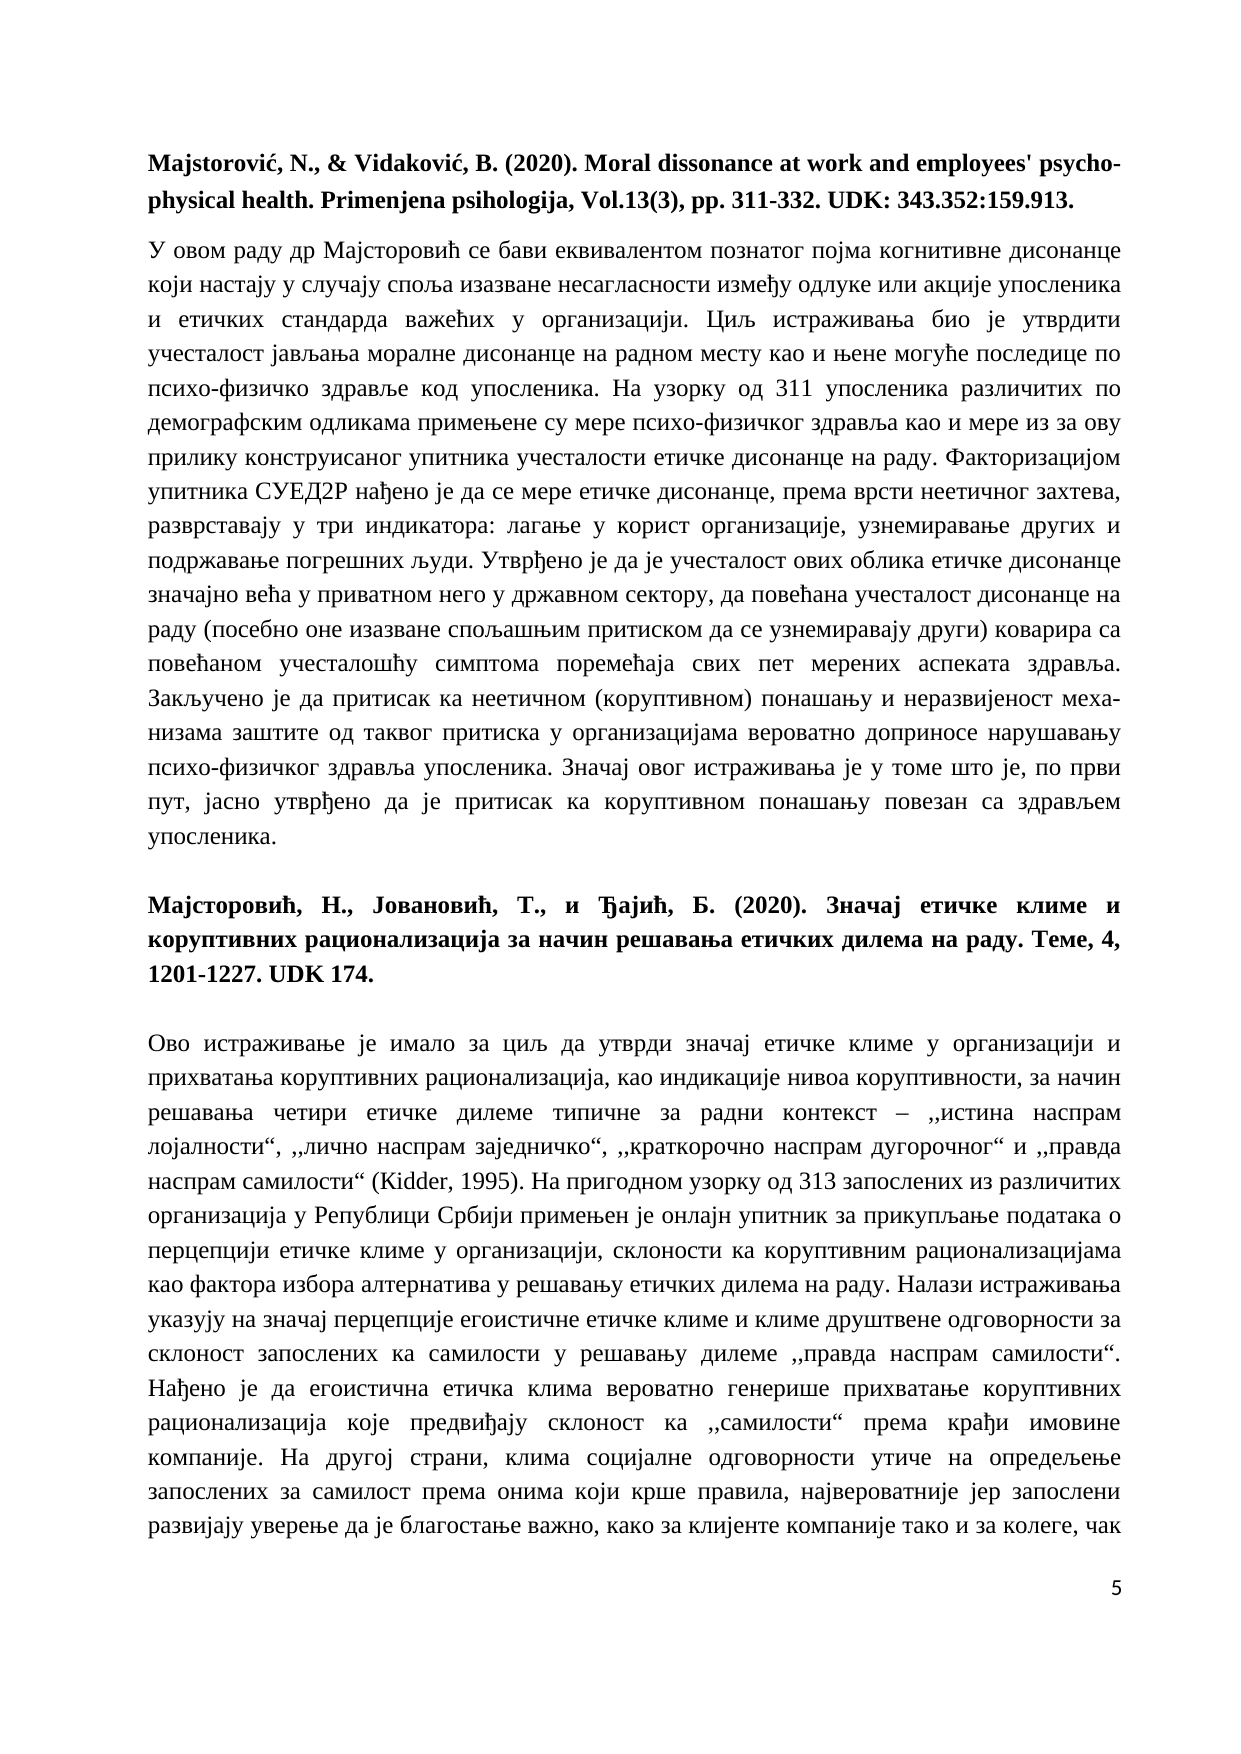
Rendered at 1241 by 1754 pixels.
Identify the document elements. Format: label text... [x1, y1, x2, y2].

text У овом раду др Мајсторовић се бави еквивалентом познатог појма когнитивне дисонанце који настају у случају споља изазване несагласности између одлуке или акције упосленика и етичких стандарда важећих у организацији. Циљ истраживања био је утврдити учесталост јављања моралне дисонанце на радном месту као и њене могуће последице по психо-физичко здравље код упосленика. На узорку од 311 упосленика различитих по демографским одликама примењене су мере психо-физичког здравља као и мере из за ову прилику конструисаног упитника учесталости етичке дисонанце на раду. Факторизацијом упитника СУЕД2Р нађено је да се мере етичке дисонанце, према врсти неетичног захтева, разврставају у три индикатора: лагање у корист организације, узнемиравање других и подржавање погрешних људи. Утврђено је да је учесталост ових облика етичке дисонанце значајно већа у приватном него у државном сектору, да повећана учесталост дисонанце на раду (посебно оне изазване спољашњим притиском да се узнемиравају други) коварира са повећаном учесталошћу симптома поремећаја свих пет мерених аспеката здравља. Закључено је да притисак ка неетичном (коруптивном) понашању и неразвијеност меха-низама заштите од таквог притиска у организацијама вероватно доприносе нарушавању психо-физичког здравља упосленика. Значај овог истраживања је у томе што је, по први пут, јасно утврђено да је притисак ка коруптивном понашању повезан са здрављем упосленика. [148, 235, 1122, 850]
text Мајсторовић, Н., Јовановић, Т., и Ђајић, Б. (2020). Значај етичке климе и коруптивних рационализација за начин решавања етичких дилема на раду. Теме, 4, 1201-1227. UDK 174. [148, 890, 1122, 988]
text Majstorović, N., & Vidaković, B. (2020). Moral dissonance at work and employees' psycho-physical health. Primenjena psihologija, Vol.13(3), pp. 311-332. UDK: 343.352:159.913. [148, 148, 1122, 214]
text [148, 1028, 1122, 1539]
